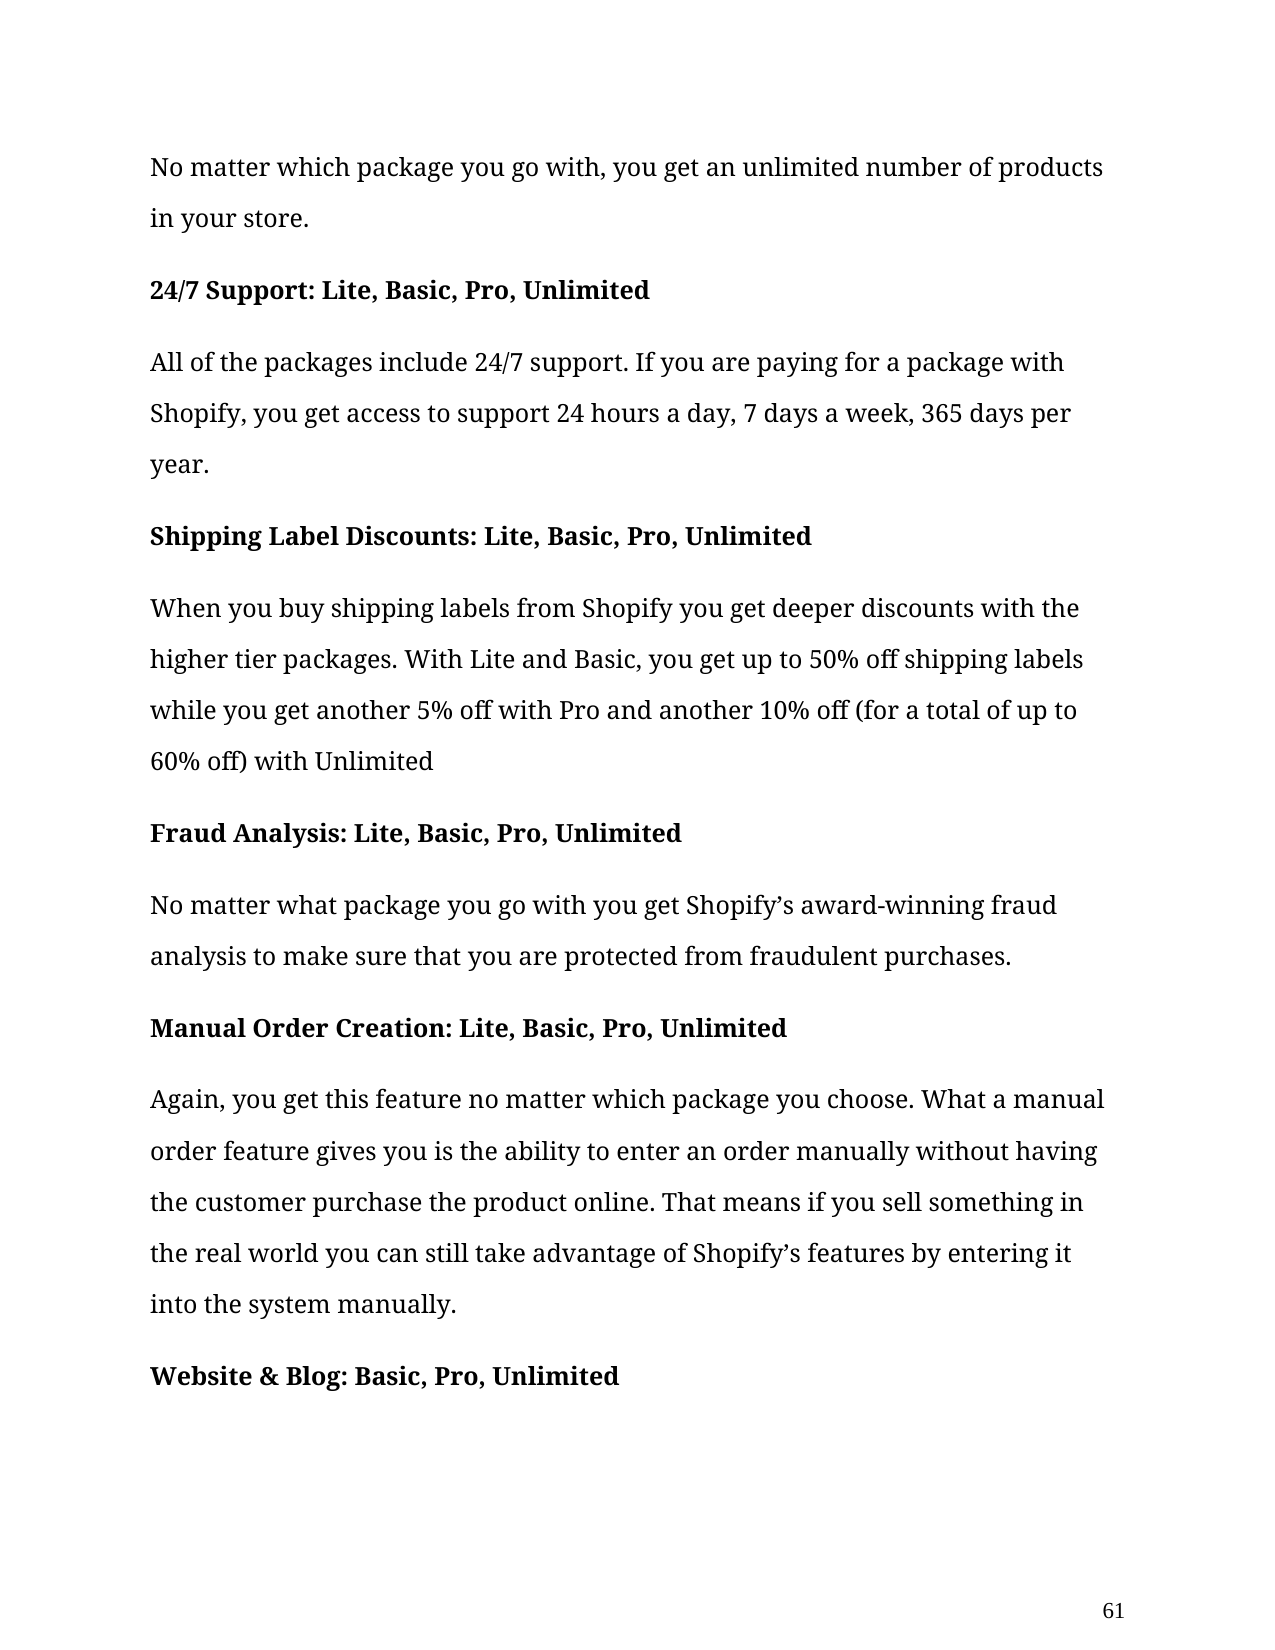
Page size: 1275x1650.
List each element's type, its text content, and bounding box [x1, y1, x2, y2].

text Shipping Label Discounts: Lite, Basic, Pro, Unlimited [150, 518, 1125, 553]
text 24/7 Support: Lite, Basic, Pro, Unlimited [150, 273, 1125, 307]
text Website & Blog: Basic, Pro, Unlimited [150, 1358, 1125, 1392]
text Fraud Analysis: Lite, Basic, Pro, Unlimited [150, 815, 1125, 849]
text No matter which package you go with, you get an unlimited number of products in your store. [150, 150, 1112, 235]
text When you buy shipping labels from Shopify you get deeper discounts with the higher tier packages. With Lite and Basic, you get up to 50% off shipping labels while you get another 5% off with Pro and another 10% off (for a total of up to 60% off) with Unlimited [150, 590, 1092, 778]
text Manual Order Creation: Lite, Basic, Pro, Unlimited [150, 1010, 1125, 1044]
text All of the packages include 24/7 support. If you are paying for a package with Shopify, you get access to support 24 hours a day, 7 days a week, 365 days per year. [150, 344, 1094, 481]
text Again, you get this feature no matter which package you choose. What a manual order feature gives you is the ability to enter an order manually without having the customer purchase the product online. That means if you sell something in the real world you can still take advantage of Shopify’s features by entering it into the system manually. [150, 1082, 1112, 1320]
text No matter what package you go with you get Shopify’s award-winning fraud analysis to make sure that you are protected from fraudulent purchases. [150, 887, 1106, 972]
